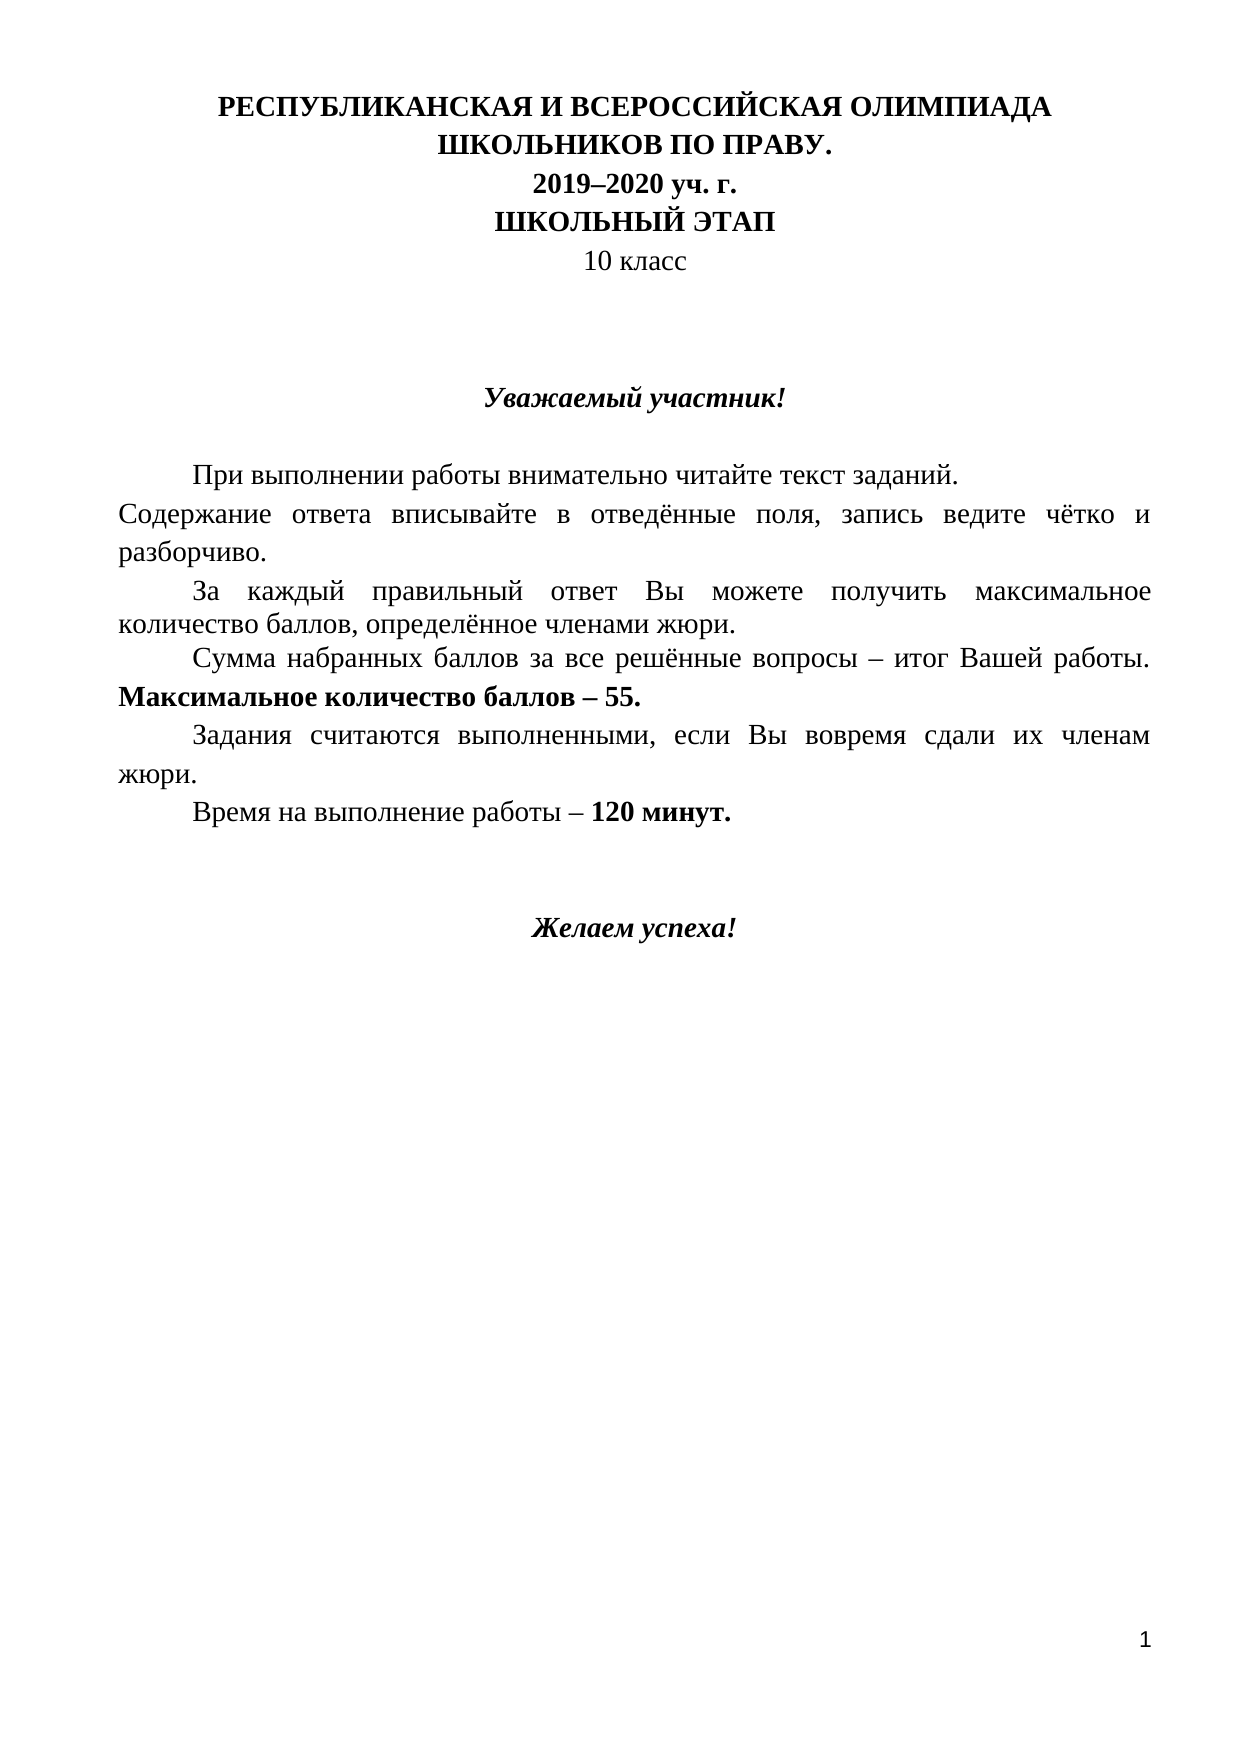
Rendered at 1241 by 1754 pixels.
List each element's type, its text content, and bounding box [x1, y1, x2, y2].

text ШКОЛЬНЫЙ ЭТАП [118, 204, 1152, 238]
text Уважаемый участник! [118, 380, 1152, 414]
text Задания считаются выполненными, если Вы вовремя сдали их членам жюри. [118, 717, 1152, 789]
text 10 класс [118, 243, 1152, 276]
text РЕСПУБЛИКАНСКАЯ И ВСЕРОССИЙСКАЯ ОЛИМПИАДА ШКОЛЬНИКОВ ПО ПРАВУ. [118, 89, 1152, 161]
text За каждый правильный ответ Вы можете получить максимальное количество баллов, определённое членами жюри. [118, 573, 1152, 640]
text Содержание ответа вписывайте в отведённые поля, запись ведите чётко и разборчиво. [118, 496, 1152, 568]
text Желаем успеха! [118, 910, 1152, 943]
text 2019–2020 уч. г. [118, 166, 1152, 199]
text При выполнении работы внимательно читайте текст заданий. [118, 457, 1152, 491]
text Время на выполнение работы – 120 минут. [118, 794, 1152, 828]
text Сумма набранных баллов за все решённые вопросы – итог Вашей работы. Максимальное количество баллов – 55. [118, 640, 1152, 712]
